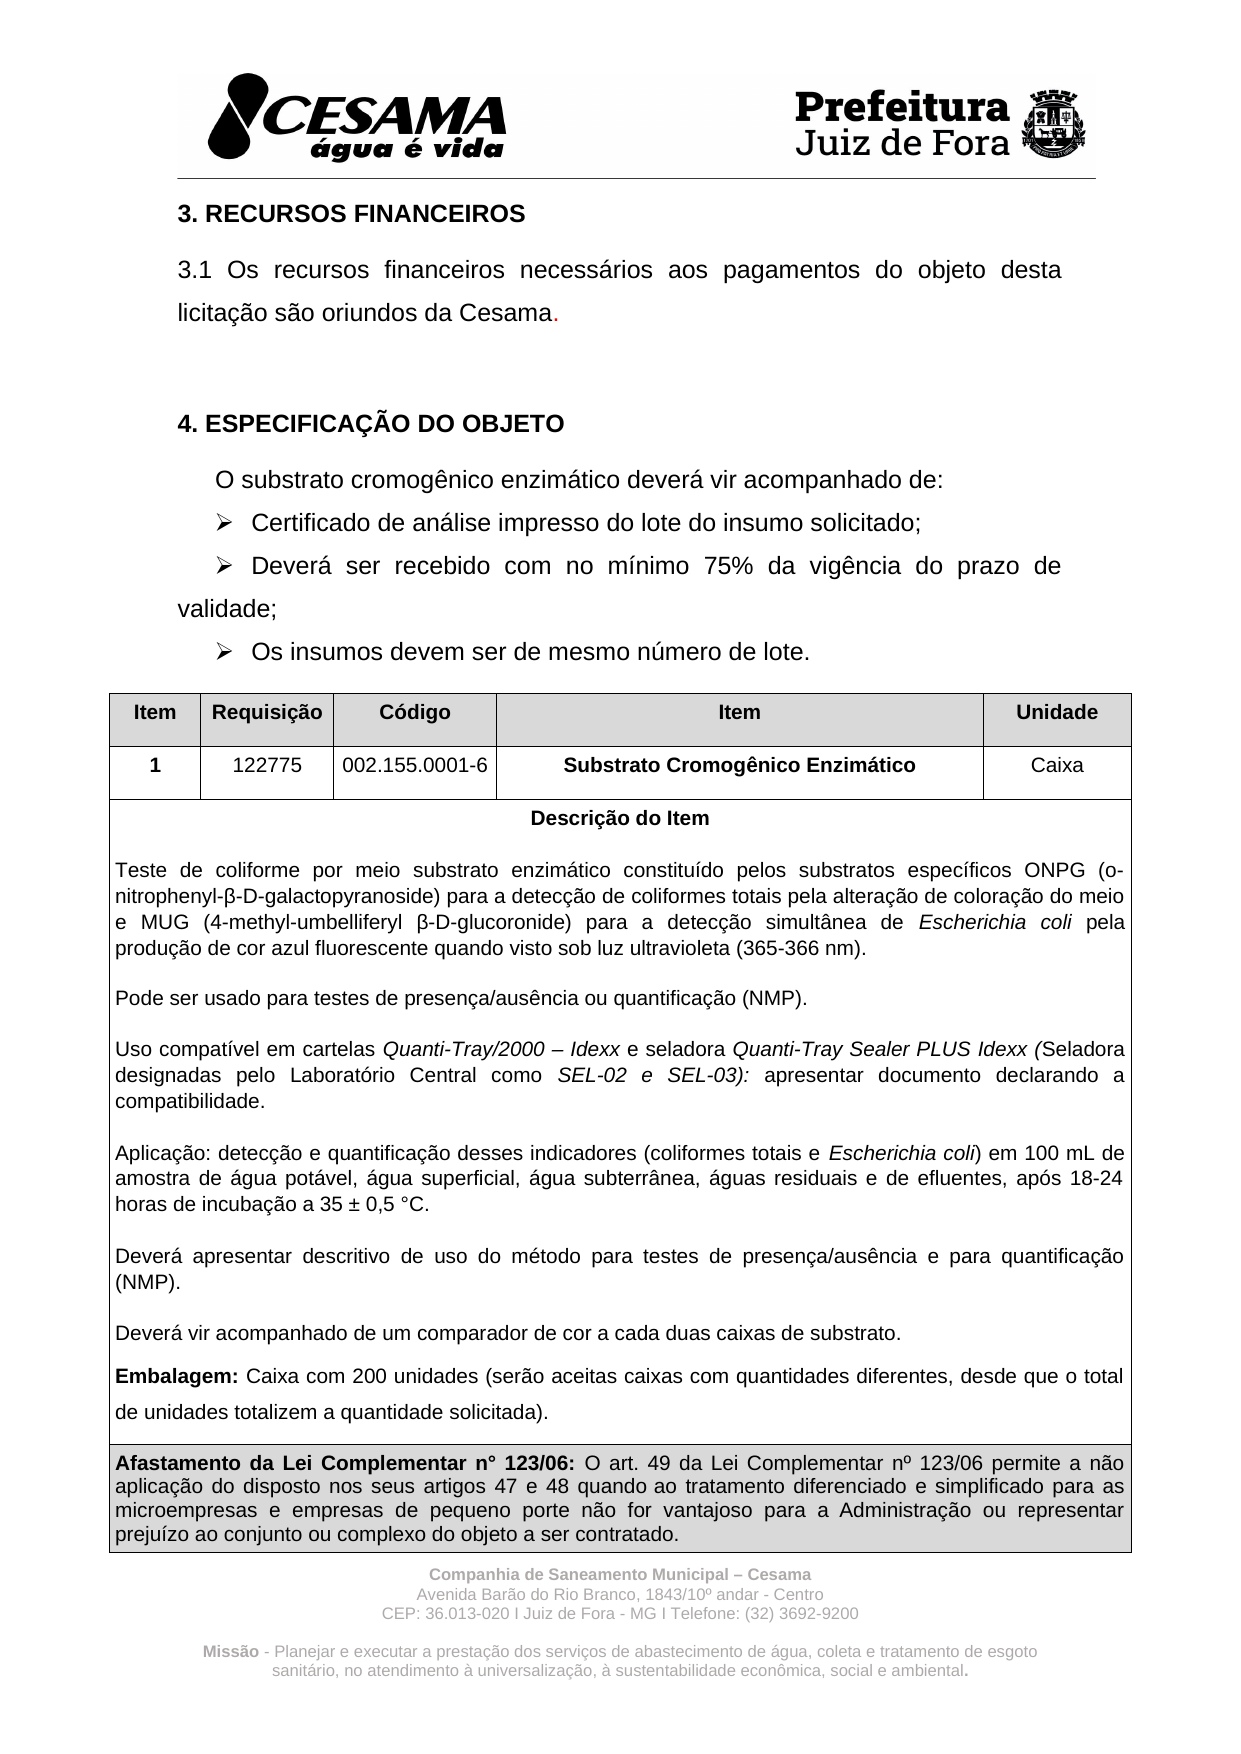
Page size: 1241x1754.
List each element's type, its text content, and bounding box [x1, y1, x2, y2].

table_cell 122775 [201, 747, 333, 799]
table_cell Afastamento da Lei Complementar n° 123/06: O art. 49 da Lei Complementar nº 123/06 permite a não aplicação do disposto nos seus artigos 47 e 48 quando ao tratamento diferenciado e simplificado para as microempresas e empresas de pequeno porte não for vantajoso para a Administração ou representar prejuízo ao conjunto ou complexo do objeto a ser contratado. [110, 1445, 1131, 1552]
table_header Código [334, 694, 496, 746]
table_cell Caixa [984, 747, 1131, 799]
table_header Unidade [984, 694, 1131, 746]
list Os insumos devem ser de mesmo número de lote. [177, 637, 1063, 666]
list Deverá ser recebido com no mínimo 75% da vigência do prazo de validade; [177, 551, 1063, 623]
table_cell 002.155.0001-6 [334, 747, 496, 799]
text O substrato cromogênico enzimático deverá vir acompanhado de: [215, 464, 1063, 493]
text 4. ESPECIFICAÇÃO DO OBJETO [177, 409, 1063, 438]
table_cell Substrato Cromogênico Enzimático [497, 747, 983, 799]
table_header Requisição [201, 694, 333, 746]
table_cell Teste de coliforme por meio substrato enzimático constituído pelos substratos específicos ONPG (o-nitrophenyl-β-D-galactopyranoside) para a detecção de coliformes totais pela alteração de coloração do meio e MUG (4-methyl-umbelliferyl β-D-glucoronide) para a detecção simultânea de Escherichia coli pela produção de cor azul fluorescente quando visto sob luz ultravioleta (365-366 nm). Pode ser usado para testes de presença/ausência ou quantificação (NMP). Uso compatível em cartelas Quanti-Tray/2000 – Idexx e seladora Quanti-Tray Sealer PLUS Idexx (Seladora designadas pelo Laboratório Central como SEL-02 e SEL-03): apresentar documento declarando a compatibilidade. Aplicação: detecção e quantificação desses indicadores (coliformes totais e Escherichia coli) em 100 mL de amostra de água potável, água superficial, água subterrânea, águas residuais e de efluentes, após 18-24 horas de incubação a 35 ± 0,5 °C. Deverá apresentar descritivo de uso do método para testes de presença/ausência e para quantificação (NMP). Deverá vir acompanhado de um comparador de cor a cada duas caixas de substrato. Embalagem: Caixa com 200 unidades (serão aceitas caixas com quantidades diferentes, desde que o total de unidades totalizem a quantidade solicitada). [110, 853, 1131, 1444]
table_header Item [497, 694, 983, 746]
table_header Item [110, 694, 200, 746]
list Certificado de análise impresso do lote do insumo solicitado; [177, 508, 1063, 537]
table_cell Descrição do Item [110, 800, 1131, 852]
picture [177, 73, 1096, 179]
text 3.1 Os recursos financeiros necessários aos pagamentos do objeto desta licitação são oriundos da Cesama. [177, 254, 1063, 326]
table_cell 1 [110, 747, 200, 799]
text 3. RECURSOS FINANCEIROS [177, 199, 1063, 228]
